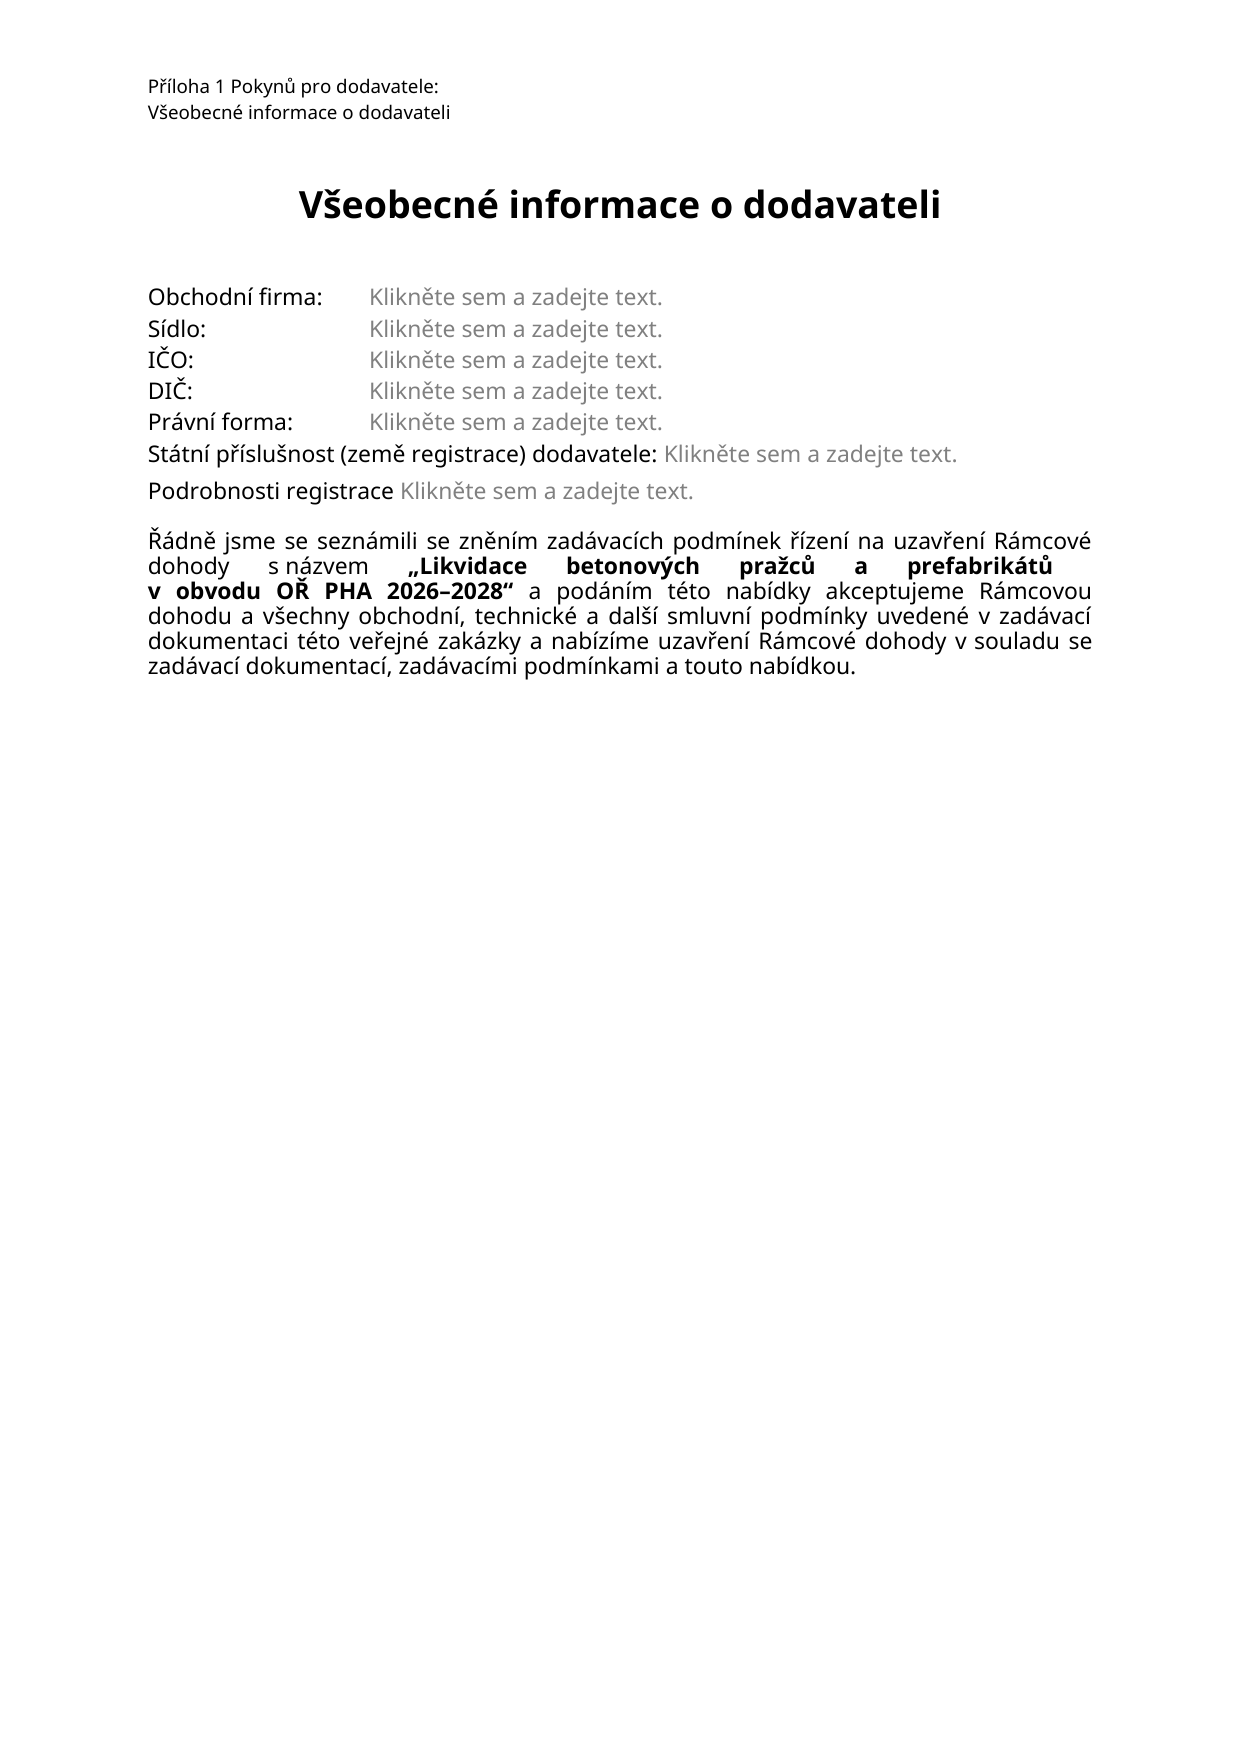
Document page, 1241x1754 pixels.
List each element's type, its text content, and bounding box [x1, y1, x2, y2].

text Právní forma: [148, 411, 1093, 436]
text IČO: [148, 348, 1093, 373]
text Obchodní firma: [148, 286, 1093, 311]
text DIČ: [148, 379, 1093, 404]
text Podrobnosti registrace [148, 479, 1093, 504]
text Státní příslušnost (země registrace) dodavatele: [148, 442, 1093, 467]
title Všeobecné informace o dodavateli [148, 178, 1093, 229]
text Sídlo: [148, 317, 1093, 342]
text Řádně jsme se seznámili se zněním zadávacích podmínek řízení na uzavření Rámcové dohody s názvem „Likvidace betonových pražců a prefabrikátů v obvodu OŘ PHA 2026–2028“ a podáním této nabídky akceptujeme Rámcovou dohodu a všechny obchodní, technické a další smluvní podmínky uvedené v zadávací dokumentaci této veřejné zakázky a nabízíme uzavření Rámcové dohody v souladu se zadávací dokumentací, zadávacími podmínkami a touto nabídkou. [148, 529, 1093, 679]
